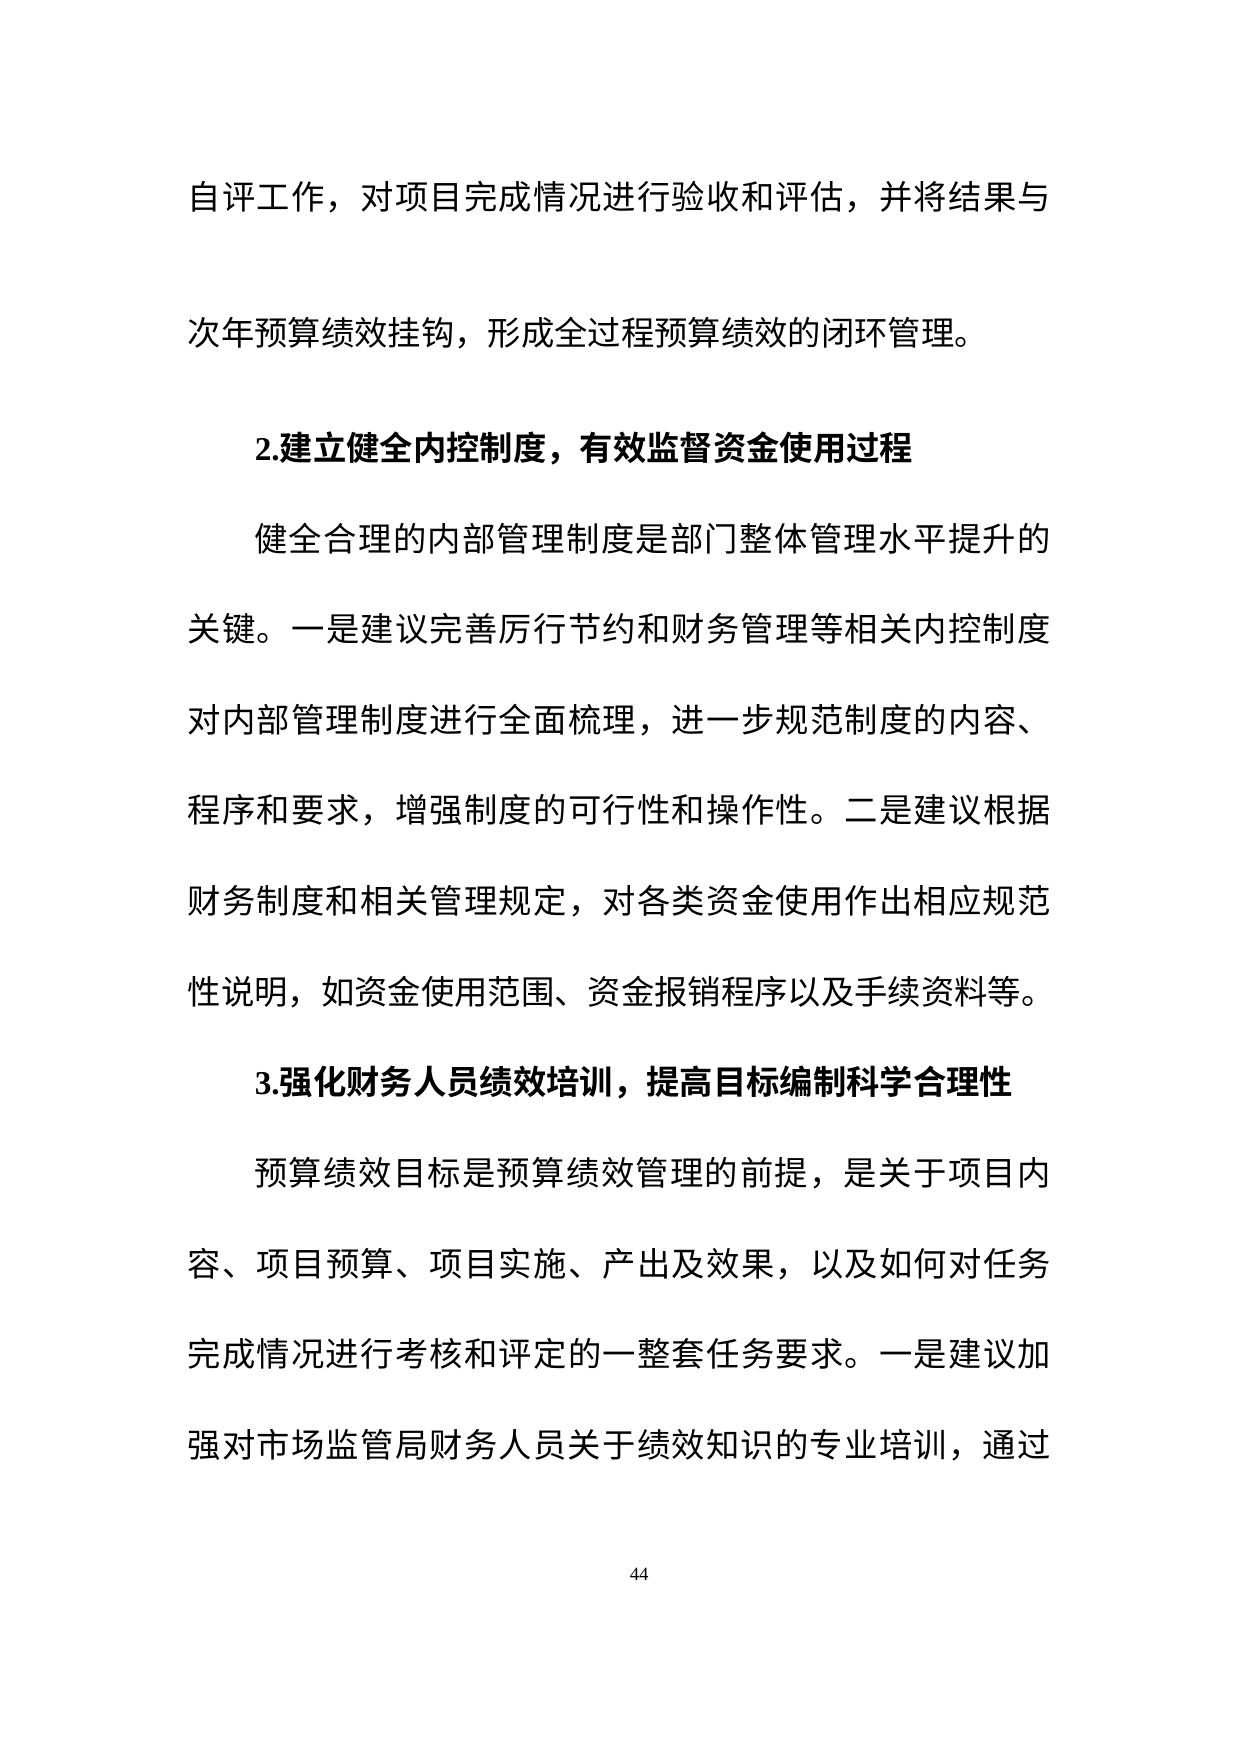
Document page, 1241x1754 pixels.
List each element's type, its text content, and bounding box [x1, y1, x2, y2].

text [187, 150, 1053, 377]
subtitle 3.强化财务人员绩效培训，提高目标编制科学合理性 [187, 1035, 1053, 1126]
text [187, 1126, 1053, 1488]
text 健全合理的内部管理制度是部门整体管理水平提升的关键。一是建议完善厉行节约和财务管理等相关内控制度，对内部管理制度进行全面梳理，进一步规范制度的内容、程序和要求，增强制度的可行性和操作性。二是建议根据财务制度和相关管理规定，对各类资金使用作出相应规范性说明，如资金使用范围、资金报销程序以及手续资料等。 [187, 491, 1053, 1035]
subtitle 2.建立健全内控制度，有效监督资金使用过程 [187, 401, 1053, 491]
